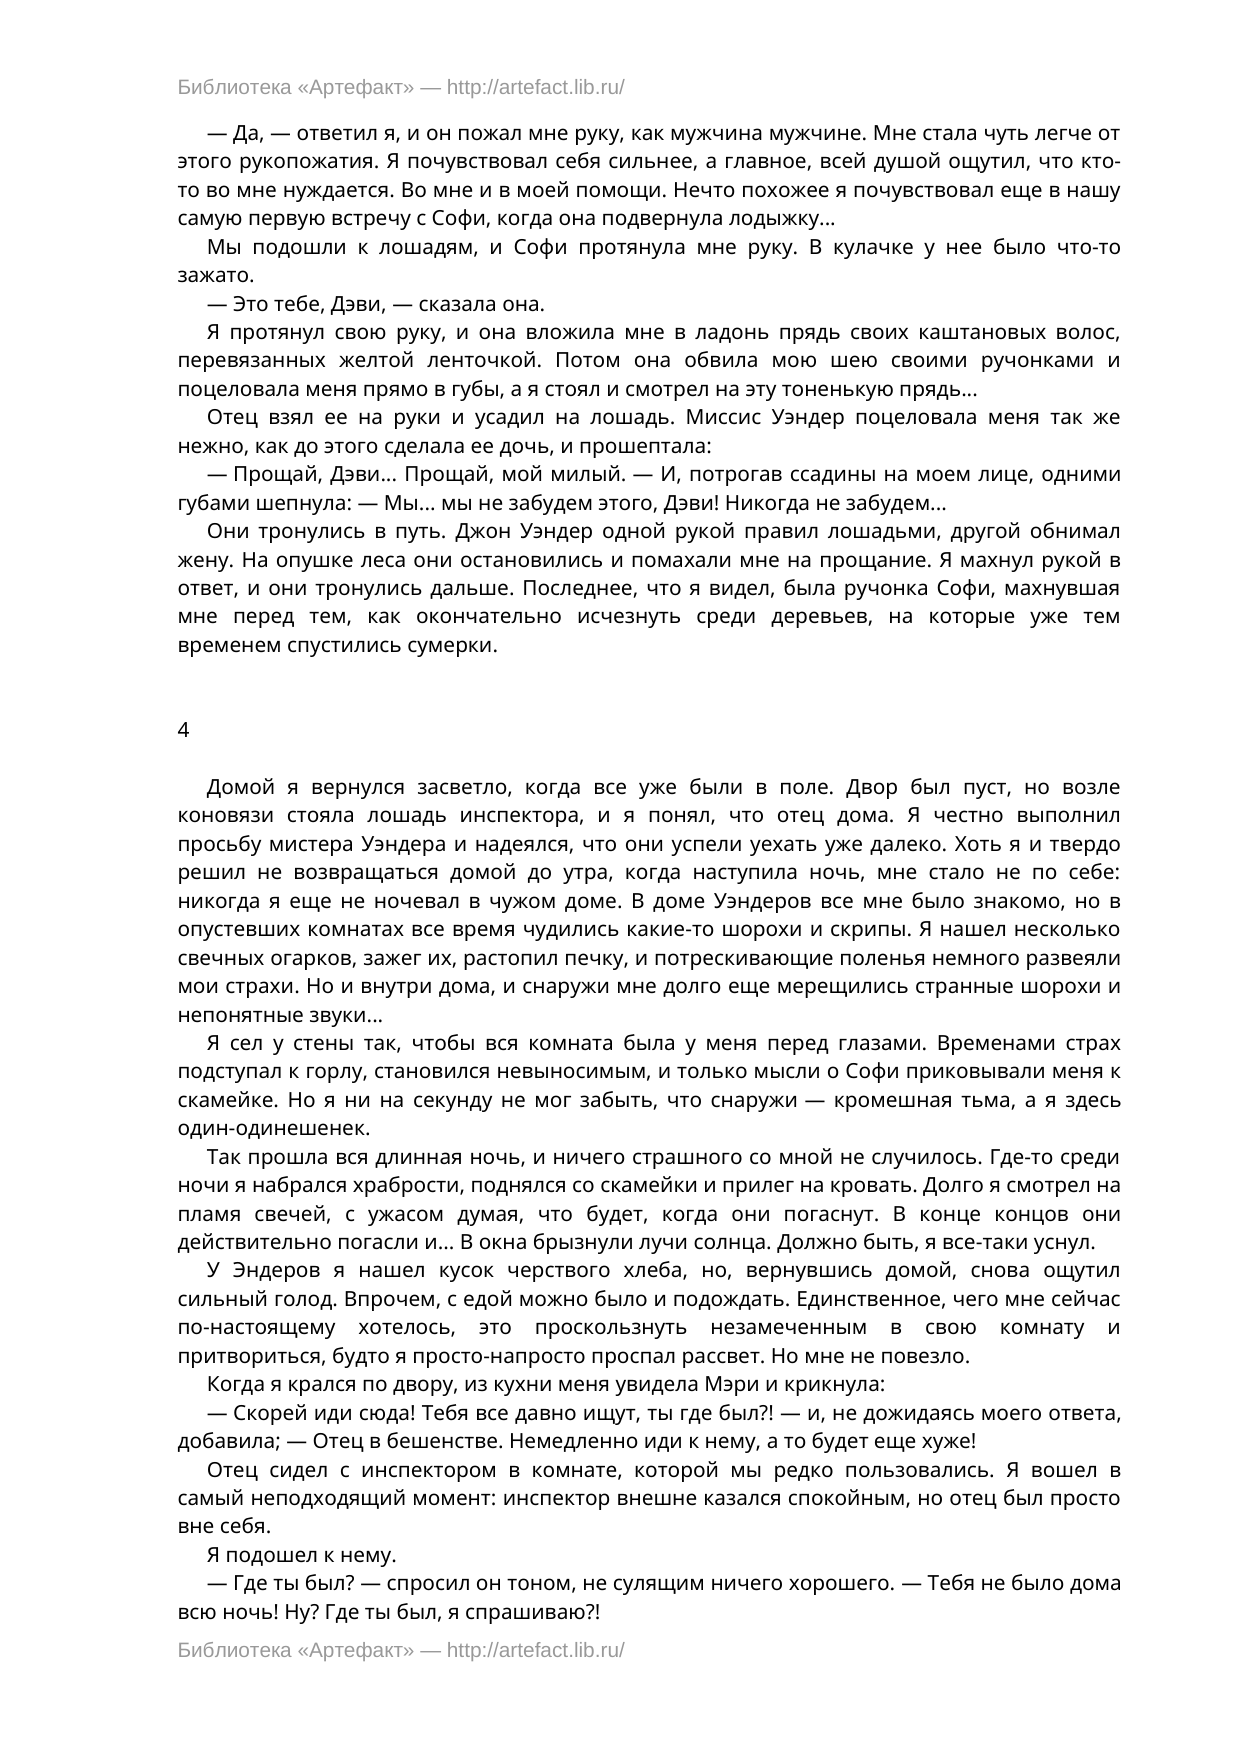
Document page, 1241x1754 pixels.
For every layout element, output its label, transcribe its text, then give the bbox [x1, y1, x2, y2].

text Так прошла вся длинная ночь, и ничего страшного со мной не случилось. Где-то среди ночи я набрался храбрости, поднялся со скамейки и прилег на кровать. Долго я смотрел на пламя свечей, с ужасом думая, что будет, когда они погаснут. В конце концов они действительно погасли и... В окна брызнули лучи солнца. Должно быть, я все-таки уснул. [177, 1142, 1122, 1256]
text Отец сидел с инспектором в комнате, которой мы редко пользовались. Я вошел в самый неподходящий момент: инспектор внешне казался спокойным, но отец был просто вне себя. [177, 1455, 1122, 1540]
text — Это тебе, Дэви, — сказала она. [177, 289, 1122, 317]
text Я сел у стены так, чтобы вся комната была у меня перед глазами. Временами страх подступал к горлу, становился невыносимым, и только мысли о Софи приковывали меня к скамейке. Но я ни на секунду не мог забыть, что снаружи — кромешная тьма, а я здесь один-одинешенек. [177, 1028, 1122, 1142]
text — Прощай, Дэви... Прощай, мой милый. — И, потрогав ссадины на моем лице, одними губами шепнула: — Мы... мы не забудем этого, Дэви! Никогда не забудем... [177, 459, 1122, 516]
text Мы подошли к лошадям, и Софи протянула мне руку. В кулачке у нее было что-то зажато. [177, 232, 1122, 289]
text — Да, — ответил я, и он пожал мне руку, как мужчина мужчине. Мне стала чуть легче от этого рукопожатия. Я почувствовал себя сильнее, а главное, всей душой ощутил, что кто-то во мне нуждается. Во мне и в моей помощи. Нечто похожее я почувствовал еще в нашу самую первую встречу с Софи, когда она подвернула лодыжку... [177, 118, 1122, 232]
subtitle 4 [177, 715, 1122, 744]
text Отец взял ее на руки и усадил на лошадь. Миссис Уэндер поцеловала меня так же нежно, как до этого сделала ее дочь, и прошептала: [177, 402, 1122, 459]
text — Где ты был? — спросил он тоном, не сулящим ничего хорошего. — Тебя не было дома всю ночь! Ну? Где ты был, я спрашиваю?! [177, 1568, 1122, 1625]
text — Скорей иди сюда! Тебя все давно ищут, ты где был?! — и, не дожидаясь моего ответа, добавила; — Отец в бешенстве. Немедленно иди к нему, а то будет еще хуже! [177, 1398, 1122, 1455]
text Когда я крался по двору, из кухни меня увидела Мэри и крикнула: [177, 1369, 1122, 1398]
text У Эндеров я нашел кусок черствого хлеба, но, вернувшись домой, снова ощутил сильный голод. Впрочем, с едой можно было и подождать. Единственное, чего мне сейчас по-настоящему хотелось, это проскользнуть незамеченным в свою комнату и притвориться, будто я просто-напросто проспал рассвет. Но мне не повезло. [177, 1256, 1122, 1369]
text Домой я вернулся засветло, когда все уже были в поле. Двор был пуст, но возле коновязи стояла лошадь инспектора, и я понял, что отец дома. Я честно выполнил просьбу мистера Уэндера и надеялся, что они успели уехать уже далеко. Хоть я и твердо решил не возвращаться домой до утра, когда наступила ночь, мне стало не по себе: никогда я еще не ночевал в чужом доме. В доме Уэндеров все мне было знакомо, но в опустевших комнатах все время чудились какие-то шорохи и скрипы. Я нашел несколько свечных огарков, зажег их, растопил печку, и потрескивающие поленья немного развеяли мои страхи. Но и внутри дома, и снаружи мне долго еще мерещились странные шорохи и непонятные звуки... [177, 772, 1122, 1028]
text Я подошел к нему. [177, 1540, 1122, 1568]
text Я протянул свою руку, и она вложила мне в ладонь прядь своих каштановых волос, перевязанных желтой ленточкой. Потом она обвила мою шею своими ручонками и поцеловала меня прямо в губы, а я стоял и смотрел на эту тоненькую прядь... [177, 317, 1122, 402]
text Они тронулись в путь. Джон Уэндер одной рукой правил лошадьми, другой обнимал жену. На опушке леса они остановились и помахали мне на прощание. Я махнул рукой в ответ, и они тронулись дальше. Последнее, что я видел, была ручонка Софи, махнувшая мне перед тем, как окончательно исчезнуть среди деревьев, на которые уже тем временем спустились сумерки. [177, 516, 1122, 658]
